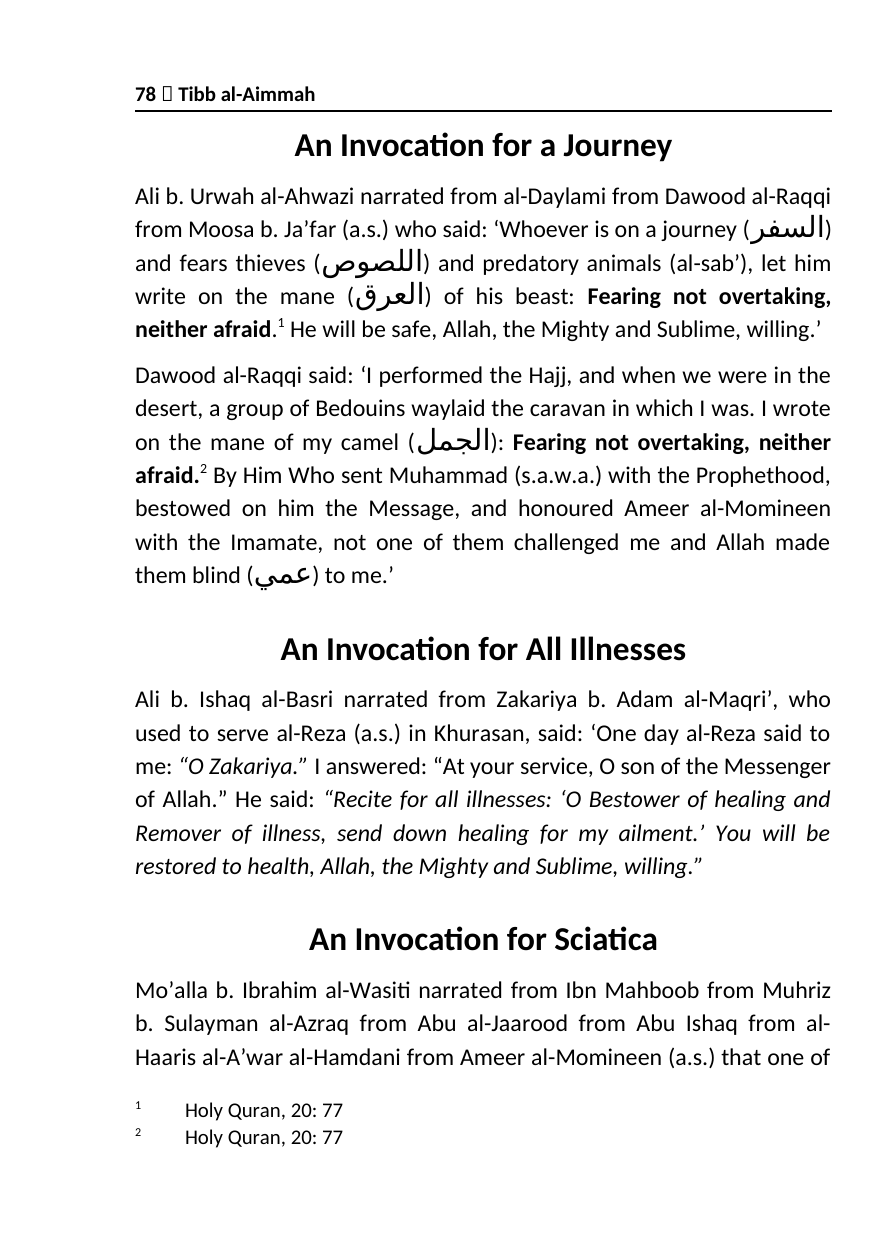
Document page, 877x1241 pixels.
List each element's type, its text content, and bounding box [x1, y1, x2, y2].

text Ali b. Urwah al-Ahwazi narrated from al-Daylami from Dawood al-Raqqi from Moosa b. Ja’far (a.s.) who said: ‘Whoever is on a journey (السفر) and fears thieves (اللصوص) and predatory animals (al-sab’), let him write on the mane (العرق) of his beast: Fearing not overtaking, neither afraid. He will be safe, Allah, the Mighty and Sublime, willing.’ [135, 178, 832, 344]
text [135, 972, 832, 1072]
subtitle An Invocation for All Illnesses [135, 628, 832, 668]
text Dawood al-Raqqi said: ‘I performed the Hajj, and when we were in the desert, a group of Bedouins waylaid the caravan in which I was. I wrote on the mane of my camel (الجمل): Fearing not overtaking, neither afraid. By Him Who sent Muhammad (s.a.w.a.) with the Prophethood, bestowed on him the Message, and honoured Ameer al-Momineen with the Imamate, not one of them challenged me and Allah made them blind (عمي) to me.’ [135, 357, 832, 590]
subtitle An Invocation for Sciatica [135, 918, 832, 959]
text Ali b. Ishaq al-Basri narrated from Zakariya b. Adam al-Maqri’, who used to serve al-Reza (a.s.) in Khurasan, said: ‘One day al-Reza said to me: “O Zakariya.” I answered: “At your service, O son of the Messenger of Allah.” He said: “Recite for all illnesses: ‘O Bestower of healing and Remover of illness, send down healing for my ailment.’ You will be restored to health, Allah, the Mighty and Sublime, willing.” [135, 681, 832, 881]
subtitle An Invocation for a Journey [135, 124, 832, 165]
